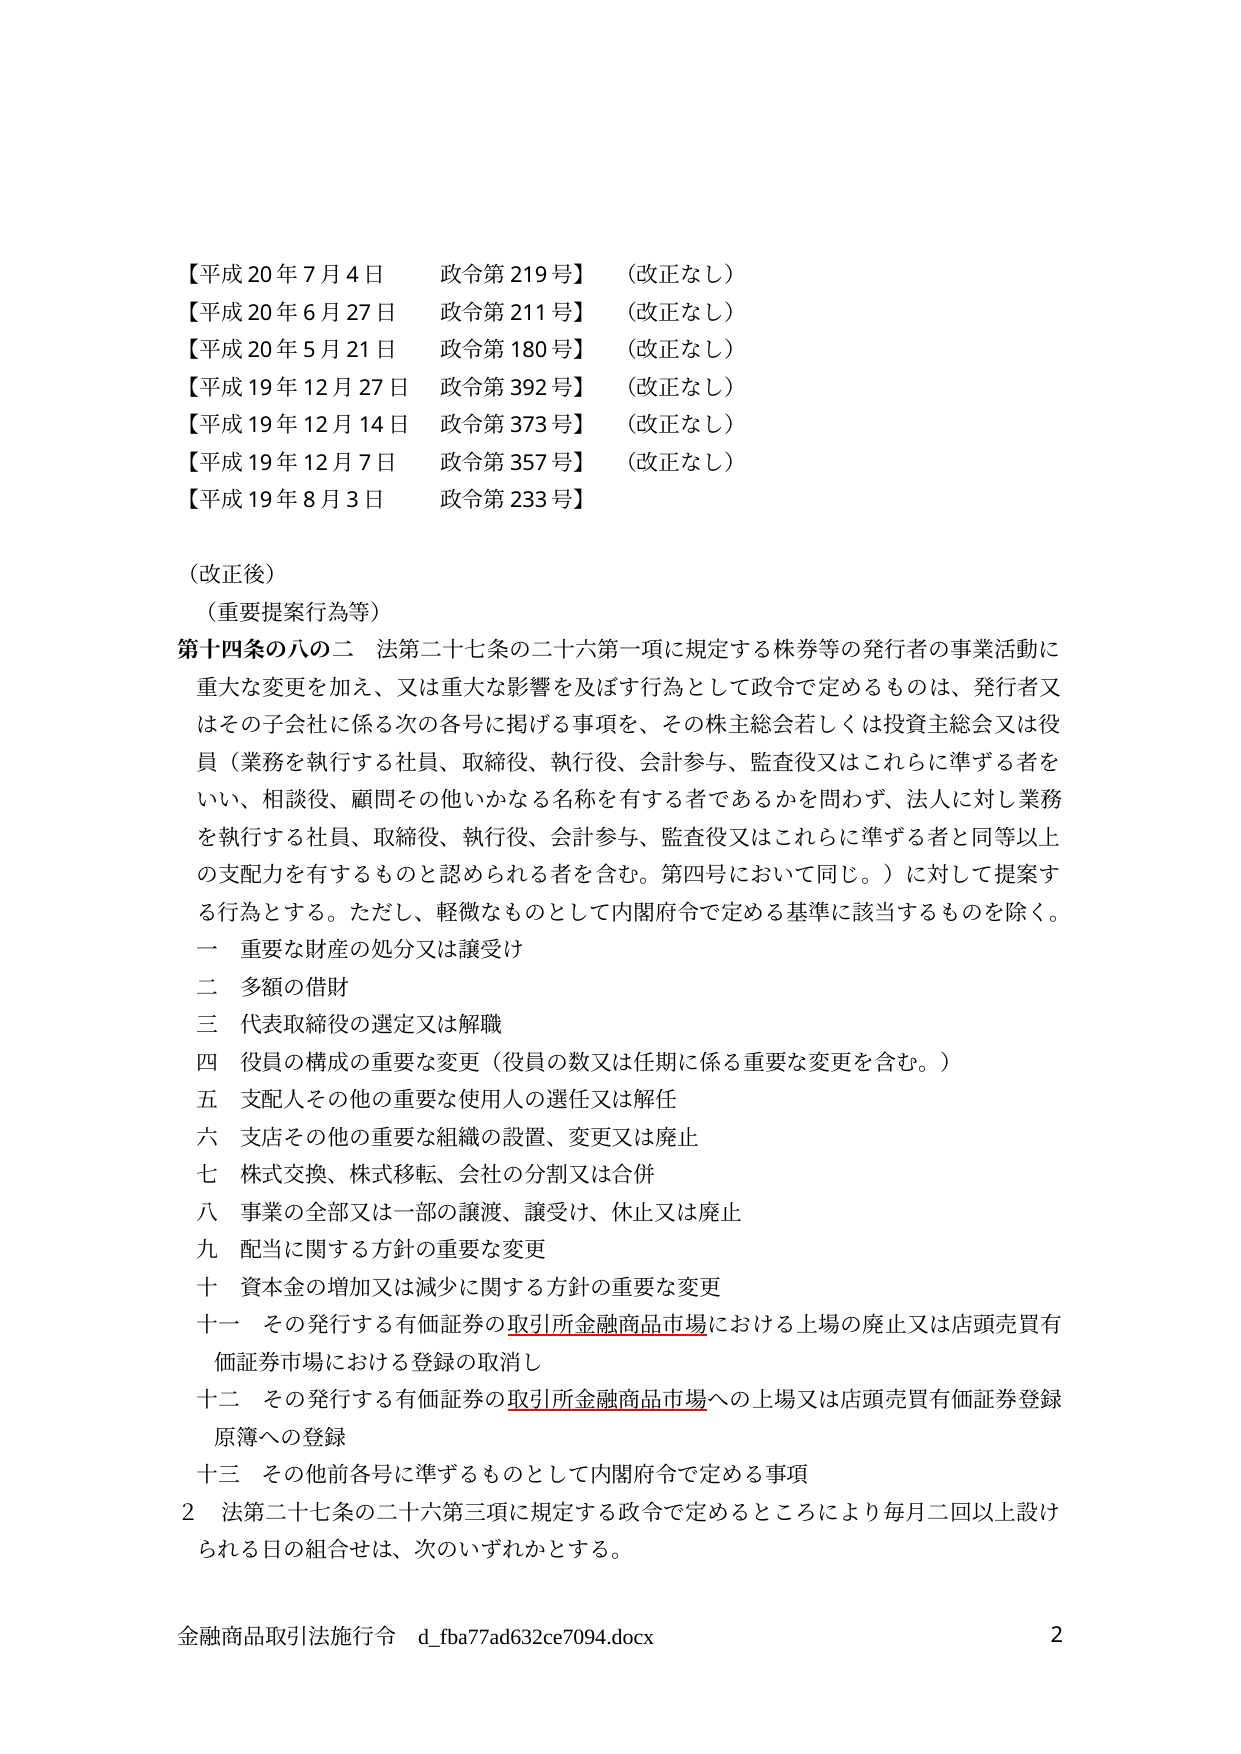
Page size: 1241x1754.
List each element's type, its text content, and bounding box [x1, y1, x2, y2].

text 六 支店その他の重要な組織の設置、変更又は廃止 [196, 1117, 1063, 1154]
text 十三 その他前各号に準ずるものとして内閣府令で定める事項 [196, 1454, 1063, 1492]
text 四 役員の構成の重要な変更（役員の数又は任期に係る重要な変更を含む。） [196, 1042, 1063, 1079]
text 五 支配人その他の重要な使用人の選任又は解任 [196, 1079, 1063, 1117]
text 十一 その発行する有価証券の取引所金融商品市場における上場の廃止又は店頭売買有価証券市場における登録の取消し [196, 1304, 1063, 1379]
text 第十四条の八の二 法第二十七条の二十六第一項に規定する株券等の発行者の事業活動に重大な変更を加え、又は重大な影響を及ぼす行為として政令で定めるものは、発行者又はその子会社に係る次の各号に掲げる事項を、その株主総会若しくは投資主総会又は役員（業務を執行する社員、取締役、執行役、会計参与、監査役又はこれらに準ずる者をいい、相談役、顧問その他いかなる名称を有する者であるかを問わず、法人に対し業務を執行する社員、取締役、執行役、会計参与、監査役又はこれらに準ずる者と同等以上の支配力を有するものと認められる者を含む。第四号において同じ。）に対して提案する行為とする。ただし、軽微なものとして内閣府令で定める基準に該当するものを除く。 [177, 629, 1063, 929]
text 【平成19年12月14日 政令第373号】 （改正なし） [177, 404, 1063, 442]
text 【平成19年12月7日 政令第357号】 （改正なし） [177, 442, 1063, 479]
text 十二 その発行する有価証券の取引所金融商品市場への上場又は店頭売買有価証券登録原簿への登録 [196, 1379, 1063, 1454]
text ２ 法第二十七条の二十六第三項に規定する政令で定めるところにより毎月二回以上設けられる日の組合せは、次のいずれかとする。 [177, 1492, 1063, 1567]
text 二 多額の借財 [196, 967, 1063, 1004]
text 十 資本金の増加又は減少に関する方針の重要な変更 [196, 1267, 1063, 1304]
text 【平成19年8月3日 政令第233号】 [177, 479, 1063, 517]
text （改正後） [177, 554, 1063, 592]
text 【平成19年12月27日 政令第392号】 （改正なし） [177, 367, 1063, 404]
text 三 代表取締役の選定又は解職 [196, 1004, 1063, 1042]
text 【平成20年5月21日 政令第180号】 （改正なし） [177, 329, 1063, 367]
text 【平成20年6月27日 政令第211号】 （改正なし） [177, 292, 1063, 329]
text （重要提案行為等） [196, 592, 1063, 629]
text 八 事業の全部又は一部の譲渡、譲受け、休止又は廃止 [196, 1192, 1063, 1229]
text 一 重要な財産の処分又は譲受け [196, 929, 1063, 967]
text 九 配当に関する方針の重要な変更 [196, 1229, 1063, 1267]
text 【平成20年7月4日 政令第219号】 （改正なし） [177, 254, 1063, 292]
text 七 株式交換、株式移転、会社の分割又は合併 [196, 1154, 1063, 1192]
